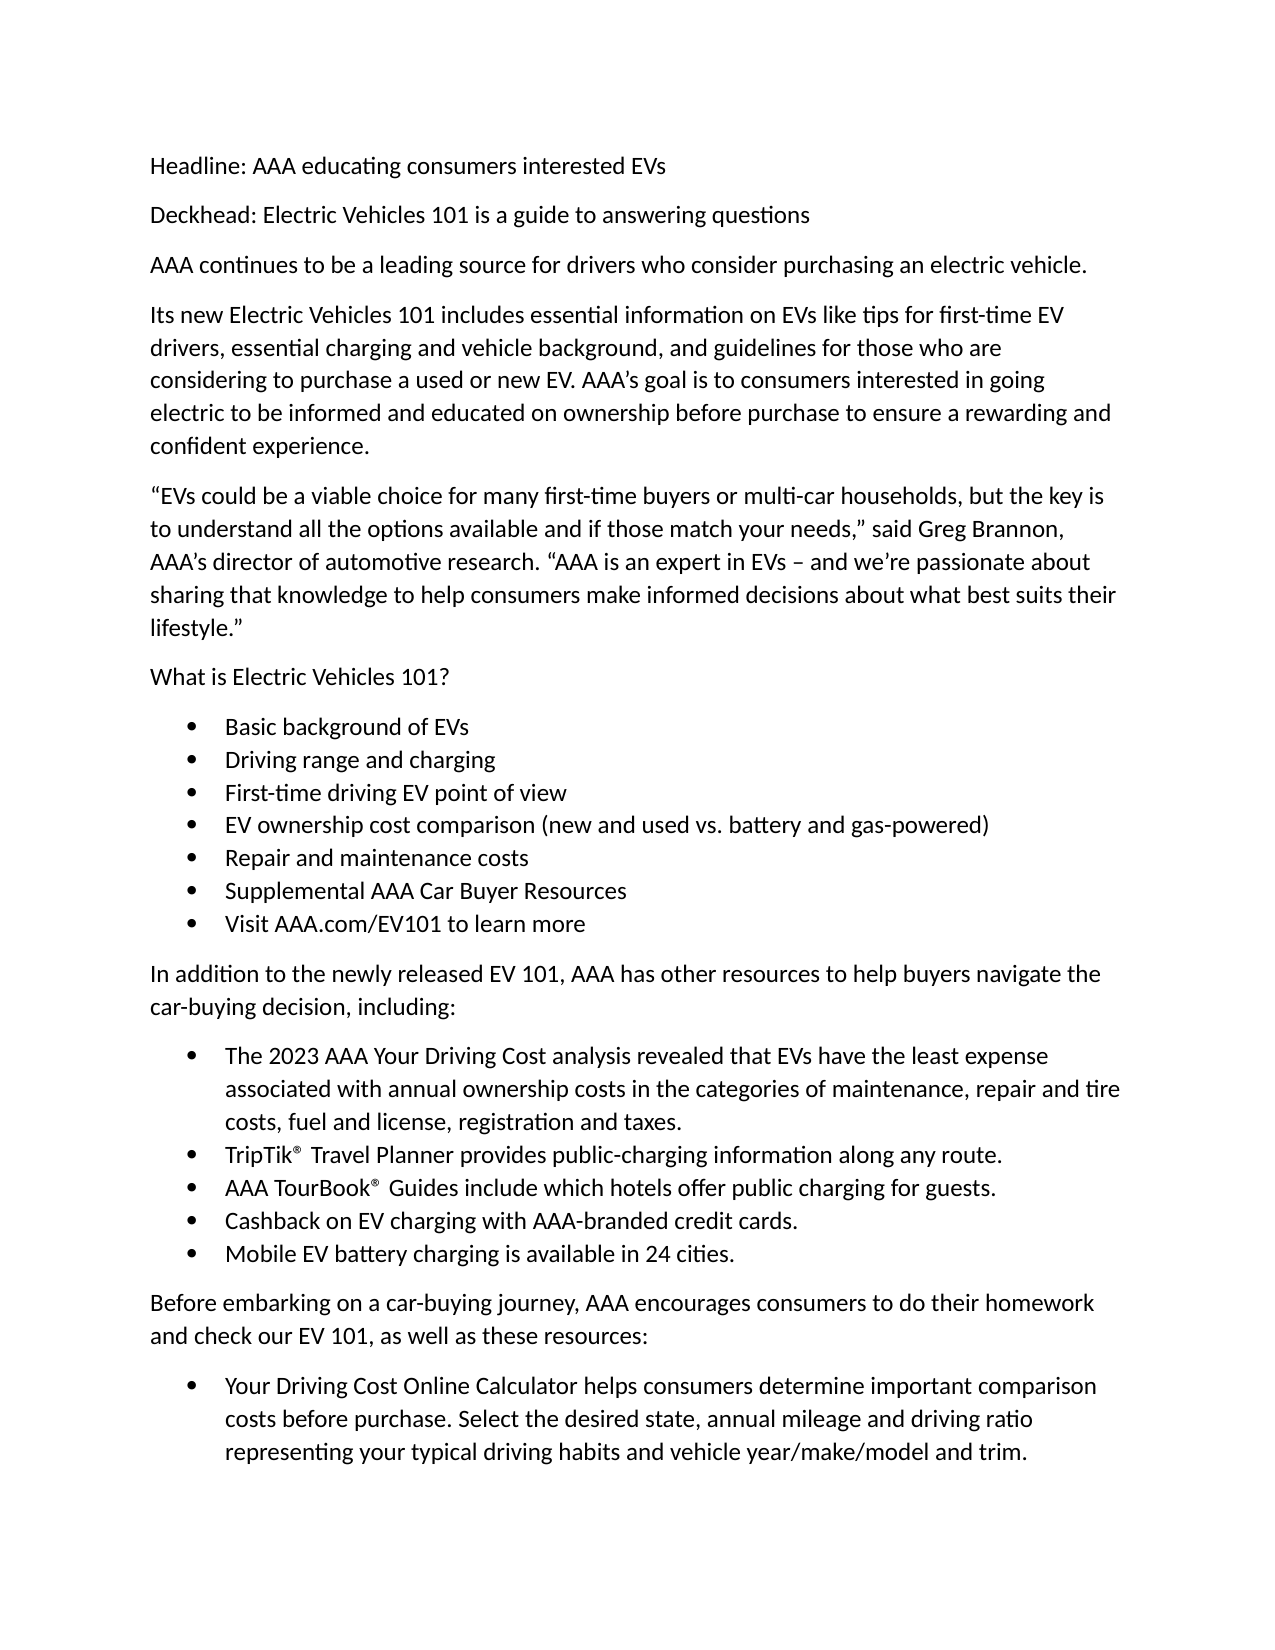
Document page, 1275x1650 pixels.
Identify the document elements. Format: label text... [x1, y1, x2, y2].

list Your Driving Cost Online Calculator helps consumers determine important comparison costs before purchase. Select the desired state, annual mileage and driving ratio representing your typical driving habits and vehicle year/make/model and trim. [187, 1370, 1125, 1466]
text Its new Electric Vehicles 101 includes essential information on EVs like tips for first-time EV drivers, essential charging and vehicle background, and guidelines for those who are considering to purchase a used or new EV. AAA’s goal is to consumers interested in going electric to be informed and educated on ownership before purchase to ensure a rewarding and confident experience. [150, 299, 1125, 461]
list EV ownership cost comparison (new and used vs. battery and gas-powered) [187, 809, 1125, 840]
text What is Electric Vehicles 101? [150, 661, 1125, 692]
text AAA continues to be a leading source for drivers who consider purchasing an electric vehicle. [150, 249, 1125, 280]
list Repair and maintenance costs [187, 842, 1125, 873]
text Before embarking on a car-buying journey, AAA encourages consumers to do their homework and check our EV 101, as well as these resources: [150, 1287, 1125, 1351]
list Supplemental AAA Car Buyer Resources [187, 875, 1125, 906]
list AAA TourBook® Guides include which hotels offer public charging for guests. [187, 1172, 1125, 1203]
list Visit AAA.com/EV101 to learn more [187, 908, 1125, 939]
list Cashback on EV charging with AAA-branded credit cards. [187, 1205, 1125, 1236]
list The 2023 AAA Your Driving Cost analysis revealed that EVs have the least expense associated with annual ownership costs in the categories of maintenance, repair and tire costs, fuel and license, registration and taxes. [187, 1040, 1125, 1137]
list Basic background of EVs [187, 711, 1125, 741]
list Driving range and charging [187, 744, 1125, 774]
text Headline: AAA educating consumers interested EVs [150, 150, 1125, 181]
list Mobile EV battery charging is available in 24 cities. [187, 1238, 1125, 1268]
text Deckhead: Electric Vehicles 101 is a guide to answering questions [150, 199, 1125, 230]
list First-time driving EV point of view [187, 777, 1125, 807]
list TripTik® Travel Planner provides public-charging information along any route. [187, 1139, 1125, 1170]
text In addition to the newly released EV 101, AAA has other resources to help buyers navigate the car-buying decision, including: [150, 958, 1125, 1021]
text “EVs could be a viable choice for many first-time buyers or multi-car households, but the key is to understand all the options available and if those match your needs,” said Greg Brannon, AAA’s director of automotive research. “AAA is an expert in EVs – and we’re passionate about sharing that knowledge to help consumers make informed decisions about what best suits their lifestyle.” [150, 480, 1125, 642]
